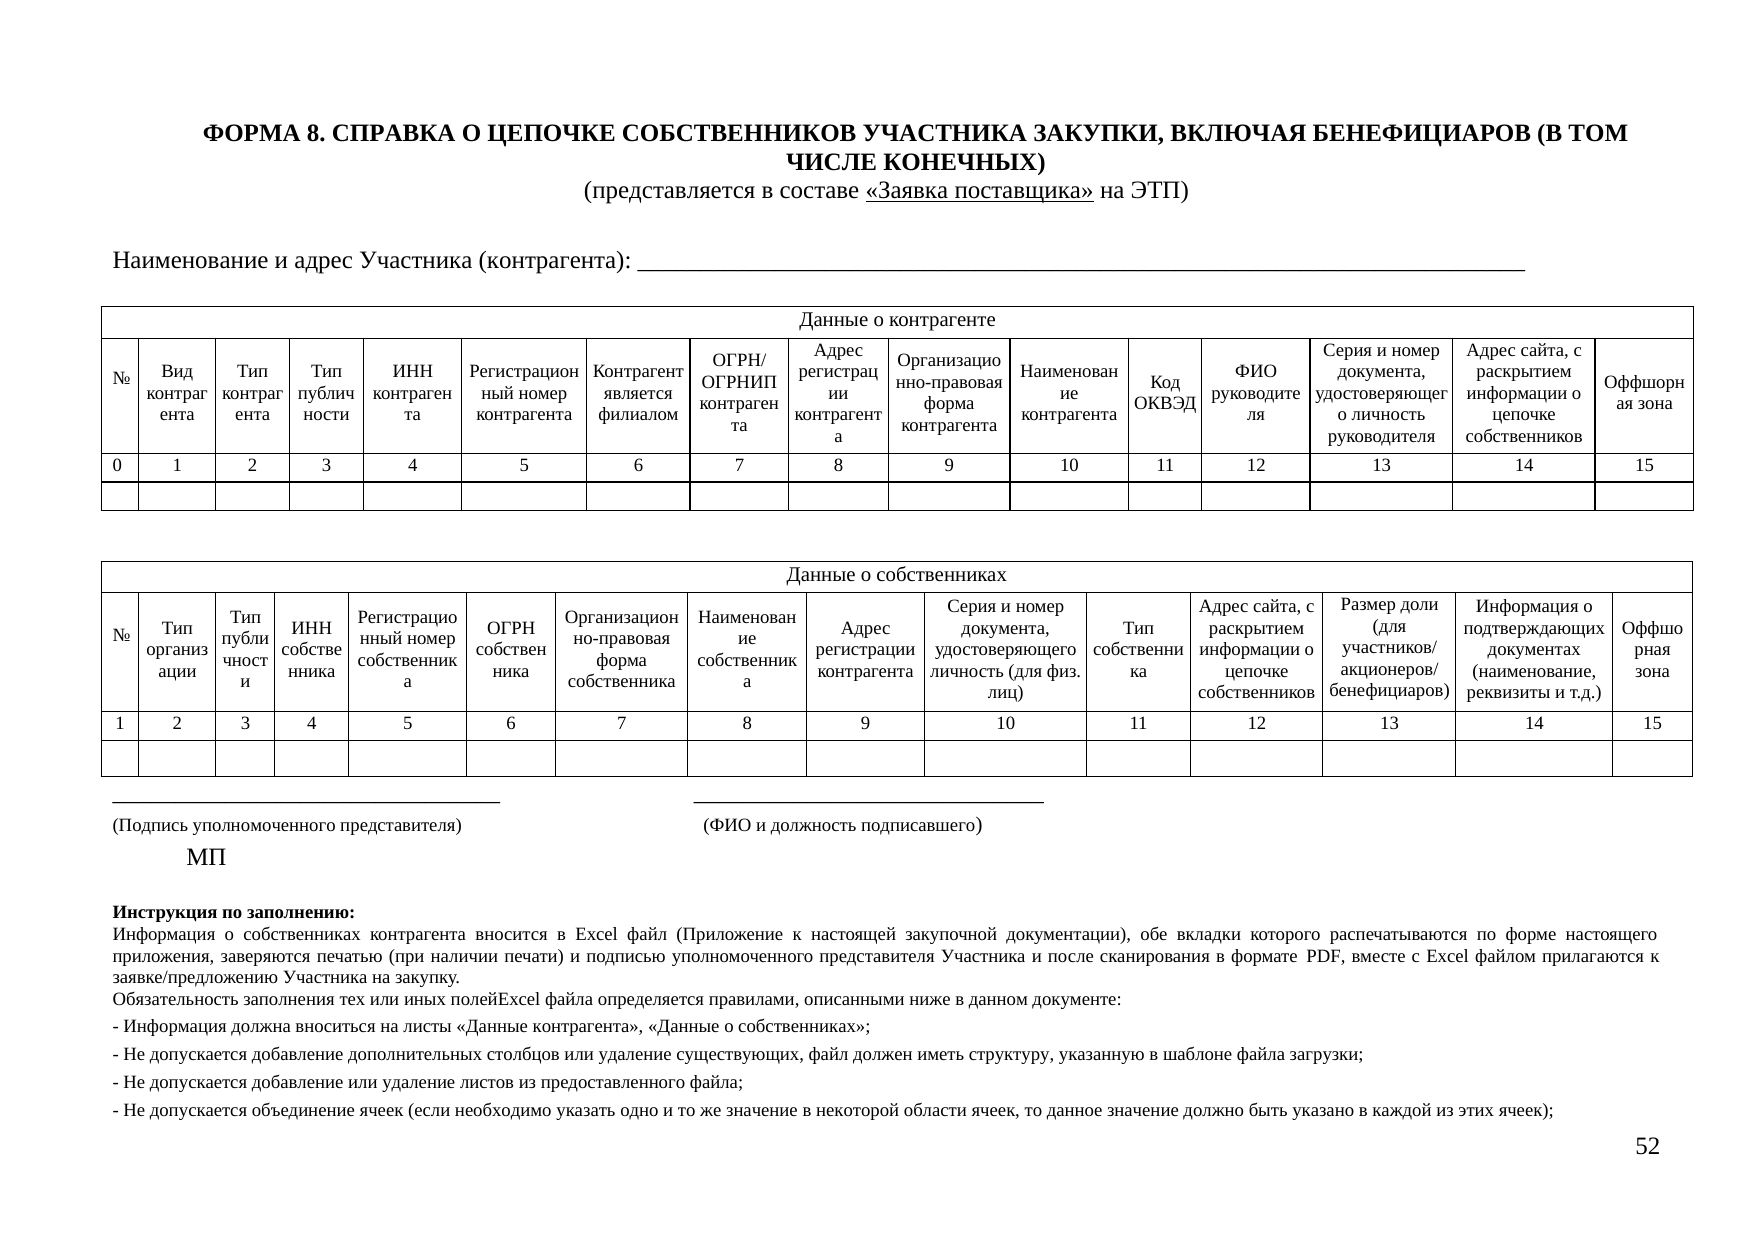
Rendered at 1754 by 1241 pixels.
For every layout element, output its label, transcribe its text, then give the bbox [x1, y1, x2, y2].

table_cell Организационно-правовая форма контрагента [889, 339, 1009, 452]
table_cell 8 [789, 454, 888, 481]
table_cell Информация о подтверждающих документах (наименование, реквизиты и т.д.) [1456, 593, 1612, 711]
table_cell Тип публичности [216, 593, 274, 711]
text - Не допускается объединение ячеек (если необходимо указать одно и то же значение в некоторой области ячеек, то данное значение должно быть указано в каждой из этих ячеек); [112, 1099, 1660, 1120]
table_cell 1 [139, 454, 215, 481]
table_cell 2 [139, 712, 215, 740]
text - Не допускается добавление или удаление листов из предоставленного файла; [112, 1071, 1660, 1093]
text (представляется в составе «Заявка поставщика» на ЭТП) [112, 176, 1660, 204]
text (Подпись уполномоченного представителя) (ФИО и должность подписавшего) [112, 812, 1660, 836]
table_cell 1 [102, 712, 138, 740]
table_cell [1596, 483, 1693, 510]
table_cell [688, 741, 806, 776]
table_cell Адрес сайта, с раскрытием информации о цепочке собственников [1191, 593, 1322, 711]
table_cell Размер доли (для участников/ акционеров/ бенефициаров) [1323, 593, 1455, 711]
table_cell [691, 483, 788, 510]
table_cell Наименование собственника [688, 593, 806, 711]
table_cell [216, 483, 289, 510]
table_cell 5 [462, 454, 586, 481]
table_cell [1202, 483, 1309, 510]
table_cell 8 [688, 712, 806, 740]
table_cell 11 [1087, 712, 1190, 740]
text _______________________________ ____________________________ [112, 777, 1660, 806]
table_cell [102, 483, 138, 510]
table_cell [889, 483, 1009, 510]
table_cell [467, 741, 555, 776]
table_cell 6 [467, 712, 555, 740]
table_cell [1613, 741, 1692, 776]
table_cell Контрагент является филиалом [587, 339, 689, 452]
table_header Данные о контрагенте [102, 307, 1693, 337]
text Инструкция по заполнению: [112, 901, 1660, 923]
table_cell Серия и номер документа, удостоверяющего личность руководителя [1311, 339, 1452, 452]
table_cell 14 [1453, 454, 1594, 481]
text Информация о собственниках контрагента вносится в Excel файл (Приложение к настоящей закупочной документации), обе вкладки которого распечатываются по форме настоящего приложения, заверяются печатью (при наличии печати) и подписью уполномоченного представителя Участника и после сканирования в формате PDF, вместе с Excel файлом прилагаются к заявке/предложению Участника на закупку. [112, 923, 1660, 988]
table_cell [290, 483, 363, 510]
table_cell [102, 741, 138, 776]
text Наименование и адрес Участника (контрагента): _______________________________________________________________________ [112, 246, 1660, 274]
table_cell 13 [1311, 454, 1452, 481]
table_cell 6 [587, 454, 689, 481]
table_cell ИНН собственника [275, 593, 348, 711]
table_cell [216, 741, 274, 776]
table_cell Код ОКВЭД [1129, 339, 1201, 452]
table_cell 9 [889, 454, 1009, 481]
table_cell Организационно-правовая форма собственника [556, 593, 687, 711]
table_cell 13 [1323, 712, 1455, 740]
table_cell 9 [807, 712, 924, 740]
table_cell [1011, 483, 1128, 510]
table_cell Тип организации [139, 593, 215, 711]
table_cell Адрес сайта, с раскрытием информации о цепочке собственников [1453, 339, 1594, 452]
text - Информация должна вноситься на листы «Данные контрагента», «Данные о собственниках»; [112, 1015, 1660, 1037]
table_cell [139, 483, 215, 510]
table_cell Серия и номер документа, удостоверяющего личность (для физ. лиц) [925, 593, 1086, 711]
table_cell 10 [925, 712, 1086, 740]
table_cell [1453, 483, 1594, 510]
table_cell № [102, 593, 138, 711]
table_cell Регистрационный номер контрагента [462, 339, 586, 452]
table_cell ФИО руководителя [1202, 339, 1309, 452]
table_cell № [102, 339, 138, 452]
table_cell 11 [1129, 454, 1201, 481]
table_cell [1323, 741, 1455, 776]
table_cell Тип контрагента [216, 339, 289, 452]
text Обязательность заполнения тех или иных полейExcel файла определяется правилами, описанными ниже в данном документе: [112, 988, 1660, 1009]
table_cell Оффшорная зона [1613, 593, 1692, 711]
table_cell 4 [275, 712, 348, 740]
table_cell [1087, 741, 1190, 776]
table_cell [275, 741, 348, 776]
table_cell [364, 483, 461, 510]
table_cell 10 [1011, 454, 1128, 481]
table_cell [1129, 483, 1201, 510]
text МП [112, 842, 1660, 871]
table_cell Адрес регистрации контрагента [789, 339, 888, 452]
table_cell Оффшорная зона [1596, 339, 1693, 452]
table_cell 4 [364, 454, 461, 481]
table_cell 5 [349, 712, 466, 740]
table_cell [1456, 741, 1612, 776]
table_cell [925, 741, 1086, 776]
table_cell 14 [1456, 712, 1612, 740]
table_cell [789, 483, 888, 510]
table_cell 3 [290, 454, 363, 481]
table_cell 7 [691, 454, 788, 481]
table_cell 0 [102, 454, 138, 481]
table_header Данные о собственниках [102, 562, 1692, 592]
table_cell [807, 741, 924, 776]
text - Не допускается добавление дополнительных столбцов или удаление существующих, файл должен иметь структуру, указанную в шаблоне файла загрузки; [112, 1043, 1660, 1065]
table_cell [139, 741, 215, 776]
table_cell Тип публичности [290, 339, 363, 452]
table_cell [462, 483, 586, 510]
table_cell 15 [1596, 454, 1693, 481]
table_cell [1191, 741, 1322, 776]
table_cell 15 [1613, 712, 1692, 740]
table_cell [556, 741, 687, 776]
table_cell ОГРН/ ОГРНИП контрагента [691, 339, 788, 452]
table_cell 7 [556, 712, 687, 740]
table_cell 3 [216, 712, 274, 740]
table_cell Регистрационный номер собственника [349, 593, 466, 711]
table_cell [1311, 483, 1452, 510]
table_cell Тип собственника [1087, 593, 1190, 711]
subtitle ФОРМА 8. Справка о цепочке собственников участника закупки, включая бенефициаров (в том числе конечных) [171, 118, 1660, 176]
table_cell ОГРН собственника [467, 593, 555, 711]
table_cell [349, 741, 466, 776]
table_cell Наименование контрагента [1011, 339, 1128, 452]
table_cell 12 [1191, 712, 1322, 740]
table_cell Вид контрагента [139, 339, 215, 452]
table_cell 2 [216, 454, 289, 481]
table_cell [587, 483, 689, 510]
table_cell 12 [1202, 454, 1309, 481]
table_cell ИНН контрагента [364, 339, 461, 452]
table_cell Адрес регистрации контрагента [807, 593, 924, 711]
